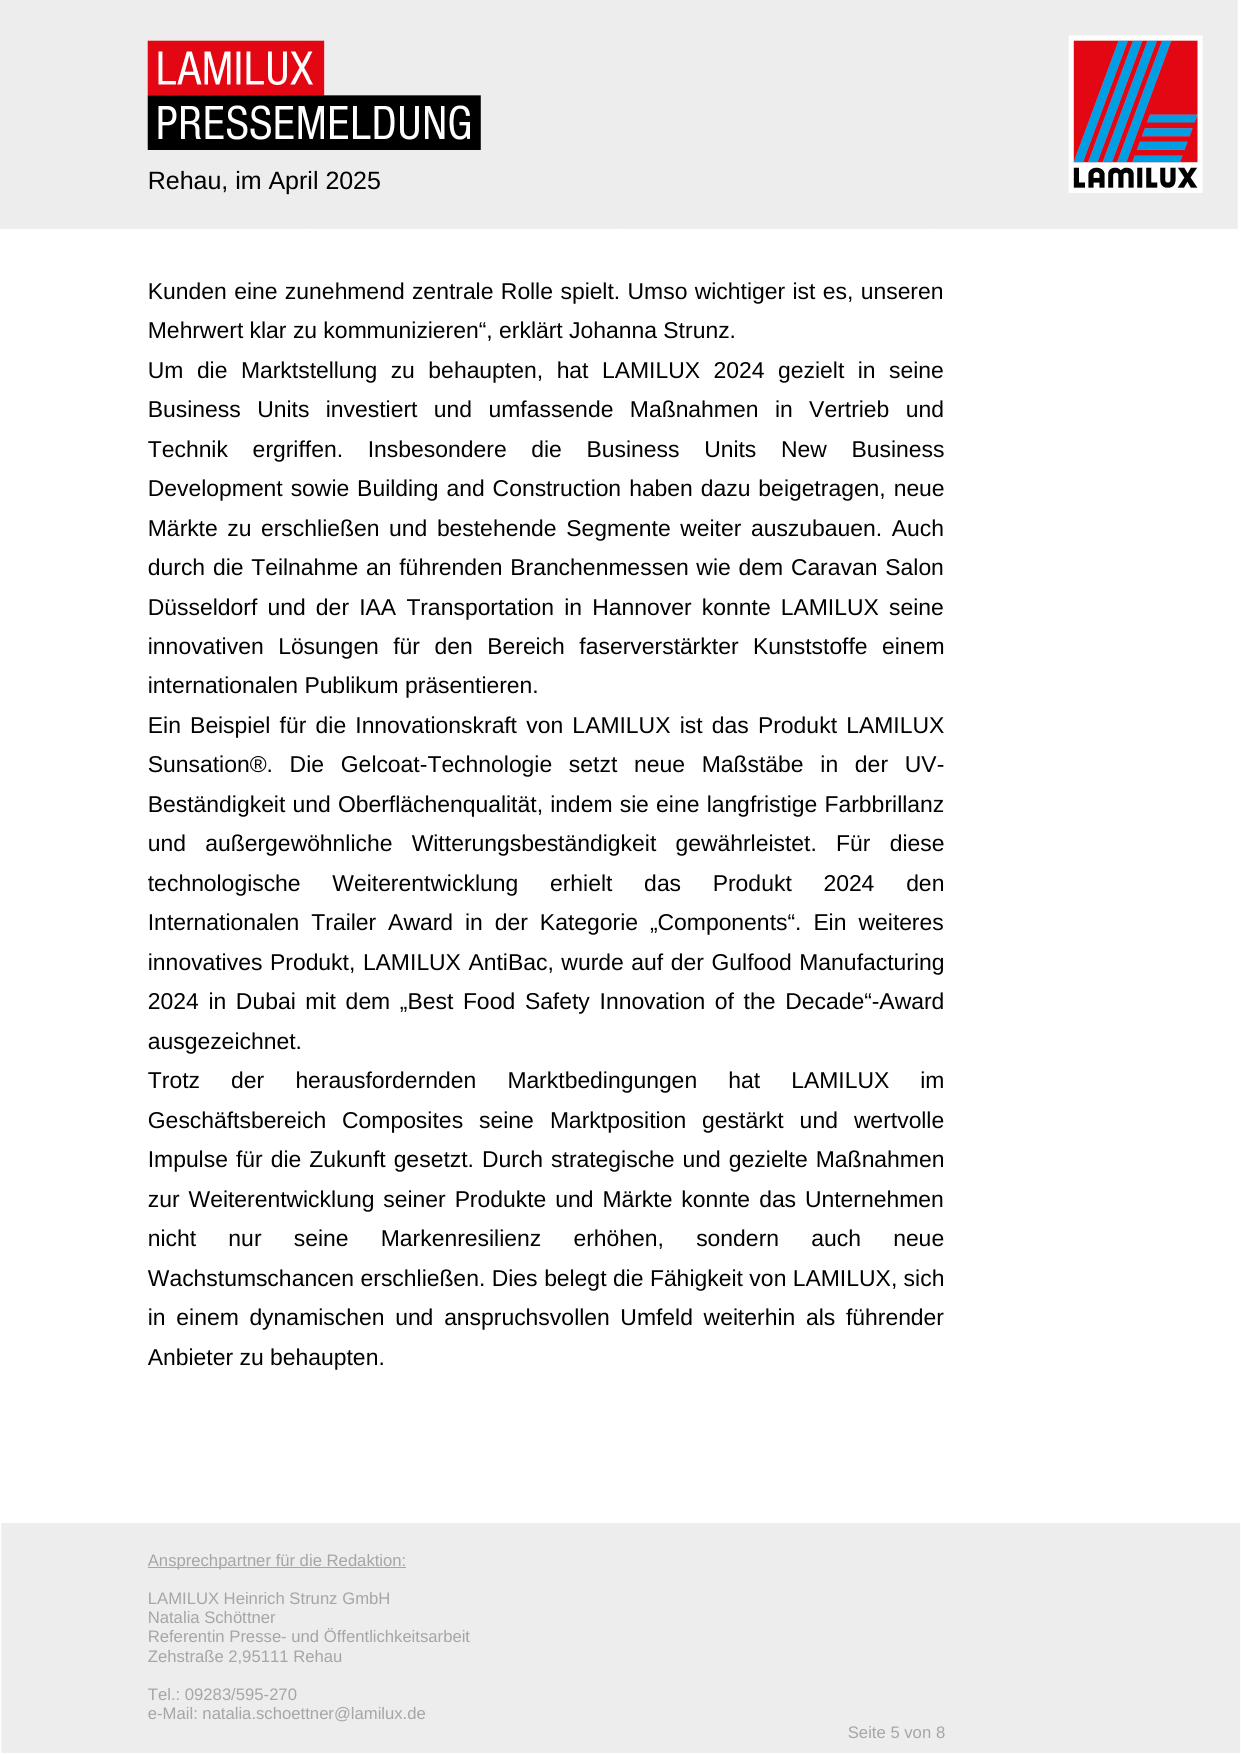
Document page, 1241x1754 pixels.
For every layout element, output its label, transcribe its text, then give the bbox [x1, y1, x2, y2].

picture [0, 0, 1238, 229]
text Um die Marktstellung zu behaupten, hat LAMILUX 2024 gezielt in seine Business Units investiert und umfassende Maßnahmen in Vertrieb und Technik ergriffen. Insbesondere die Business Units New Business Development sowie Building and Construction haben dazu beigetragen, neue Märkte zu erschließen und bestehende Segmente weiter auszubauen. Auch durch die Teilnahme an führenden Branchenmessen wie dem Caravan Salon Düsseldorf und der IAA Transportation in Hannover konnte LAMILUX seine innovativen Lösungen für den Bereich faserverstärkter Kunststoffe einem internationalen Publikum präsentieren. [148, 357, 945, 699]
picture [1, 1523, 1241, 1753]
text Ein Beispiel für die Innovationskraft von LAMILUX ist das Produkt LAMILUX Sunsation®. Die Gelcoat-Technologie setzt neue Maßstäbe in der UV-Beständigkeit und Oberflächenqualität, indem sie eine langfristige Farbbrillanz und außergewöhnliche Witterungsbeständigkeit gewährleistet. Für diese technologische Weiterentwicklung erhielt das Produkt 2024 den Internationalen Trailer Award in der Kategorie „Components“. Ein weiteres innovatives Produkt, LAMILUX AntiBac, wurde auf der Gulfood Manufacturing 2024 in Dubai mit dem „Best Food Safety Innovation of the Decade“-Award ausgezeichnet. [148, 712, 945, 1054]
text Trotz der herausfordernden Marktbedingungen hat LAMILUX im Geschäftsbereich Composites seine Marktposition gestärkt und wertvolle Impulse für die Zukunft gesetzt. Durch strategische und gezielte Maßnahmen zur Weiterentwicklung seiner Produkte und Märkte konnte das Unternehmen nicht nur seine Markenresilienz erhöhen, sondern auch neue Wachstumschancen erschließen. Dies belegt die Fähigkeit von LAMILUX, sich in einem dynamischen und anspruchsvollen Umfeld weiterhin als führender Anbieter zu behaupten. [148, 1067, 945, 1370]
